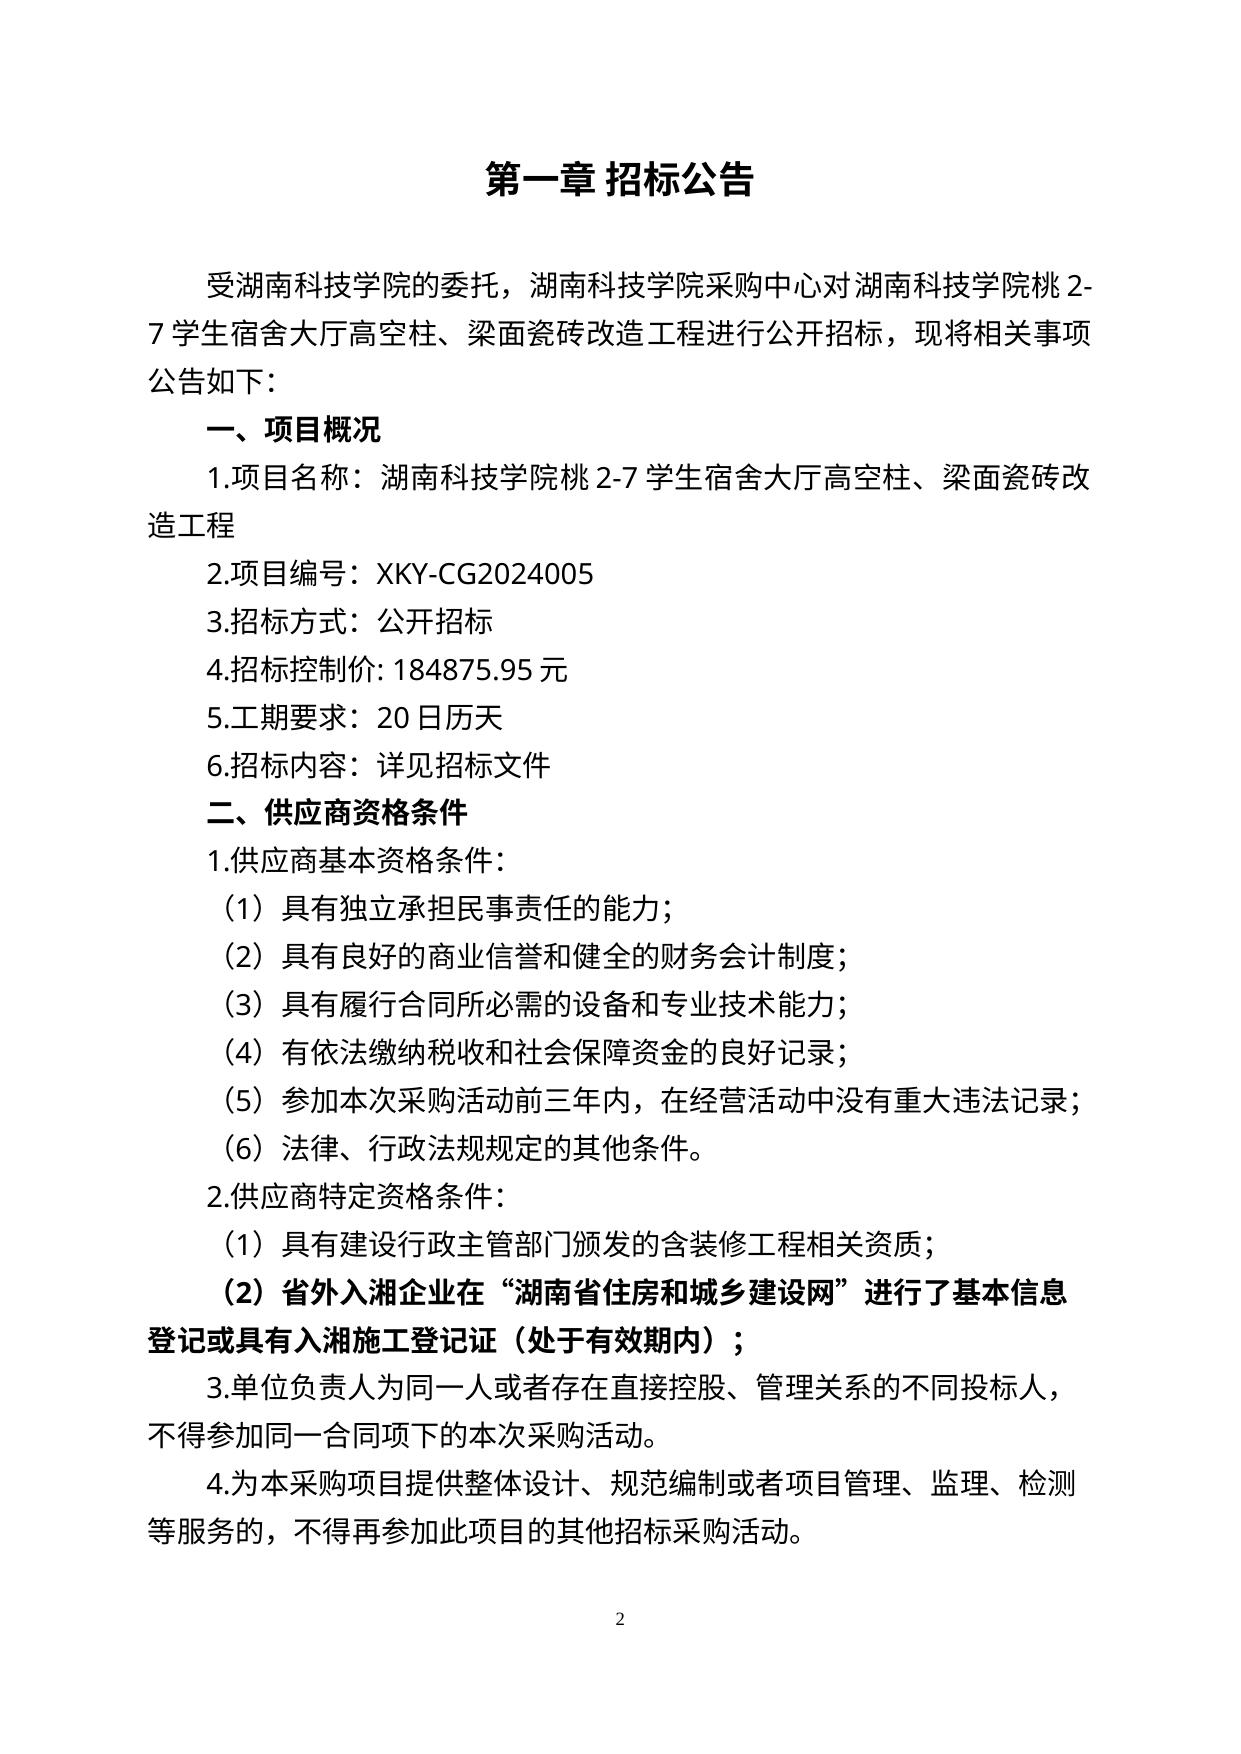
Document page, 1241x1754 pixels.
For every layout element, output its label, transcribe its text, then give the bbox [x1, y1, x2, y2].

text 2.供应商特定资格条件： [148, 1169, 1092, 1217]
text 受湖南科技学院的委托，湖南科技学院采购中心对湖南科技学院桃2-7学生宿舍大厅高空柱、梁面瓷砖改造工程进行公开招标，现将相关事项公告如下： [148, 258, 1092, 402]
text 4.招标控制价: 184875.95元 [148, 642, 1092, 690]
text 一、项目概况 [148, 402, 1092, 450]
text （3）具有履行合同所必需的设备和专业技术能力； [148, 977, 1092, 1025]
text 3.招标方式：公开招标 [148, 594, 1092, 642]
text （5）参加本次采购活动前三年内，在经营活动中没有重大违法记录； [148, 1073, 1092, 1121]
text （2）具有良好的商业信誉和健全的财务会计制度； [148, 929, 1092, 977]
text （4）有依法缴纳税收和社会保障资金的良好记录； [148, 1025, 1092, 1073]
text 1.供应商基本资格条件： [148, 833, 1092, 881]
text 1.项目名称：湖南科技学院桃2-7学生宿舍大厅高空柱、梁面瓷砖改造工程 [148, 450, 1092, 546]
text （1）具有建设行政主管部门颁发的含装修工程相关资质； [148, 1217, 1092, 1265]
text 6.招标内容：详见招标文件 [148, 738, 1092, 786]
text 3.单位负责人为同一人或者存在直接控股、管理关系的不同投标人，不得参加同一合同项下的本次采购活动。 [148, 1361, 1092, 1456]
text （2）省外入湘企业在“湖南省住房和城乡建设网”进行了基本信息登记或具有入湘施工登记证（处于有效期内）； [148, 1265, 1092, 1361]
text 二、供应商资格条件 [148, 786, 1092, 833]
text （6）法律、行政法规规定的其他条件。 [148, 1121, 1092, 1169]
text 2.项目编号：XKY-CG2024005 [148, 546, 1092, 594]
text 5.工期要求：20日历天 [148, 690, 1092, 738]
text （1）具有独立承担民事责任的能力； [148, 881, 1092, 929]
subtitle 第一章 招标公告 [148, 150, 1092, 204]
text 4.为本采购项目提供整体设计、规范编制或者项目管理、监理、检测等服务的，不得再参加此项目的其他招标采购活动。 [148, 1456, 1092, 1552]
